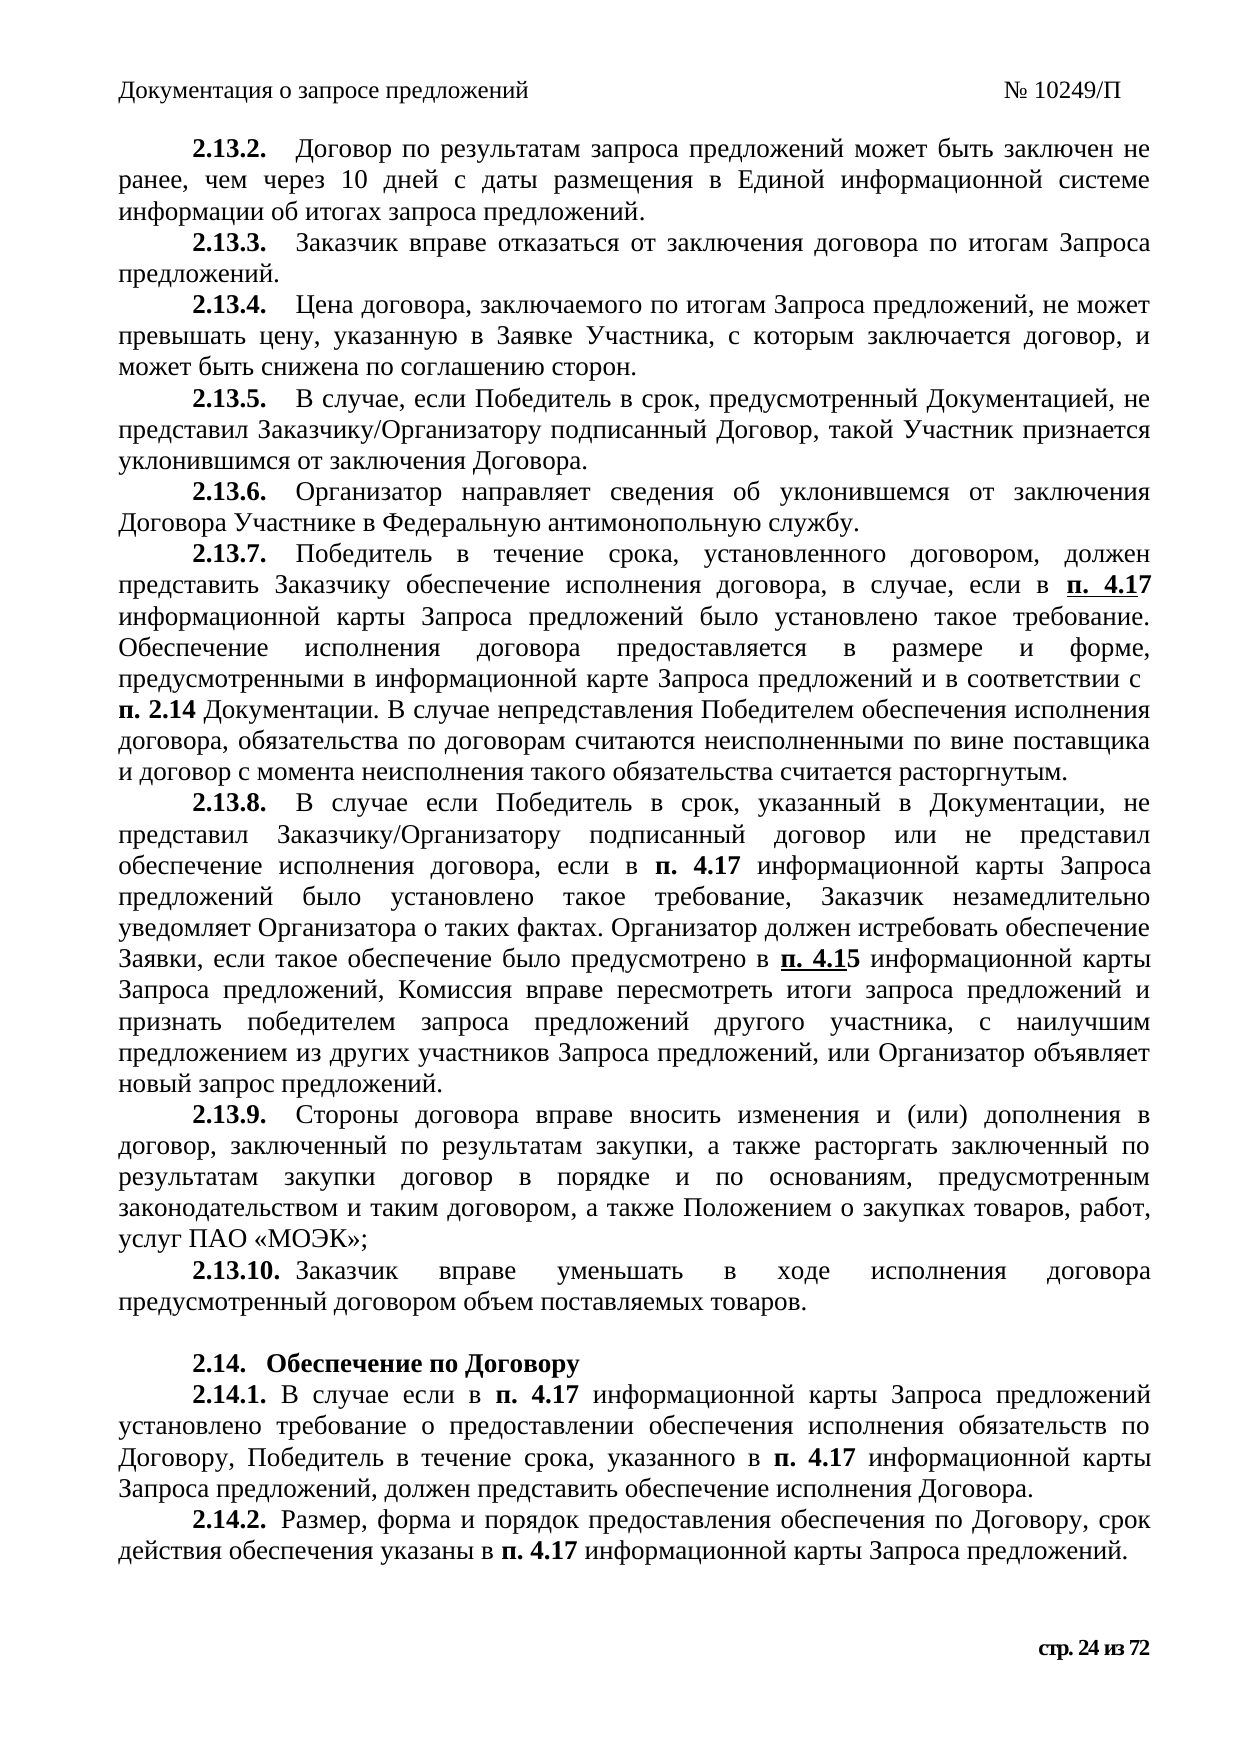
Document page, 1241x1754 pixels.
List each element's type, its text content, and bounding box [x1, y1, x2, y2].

list Цена договора, заключаемого по итогам Запроса предложений, не может превышать цену, указанную в Заявке Участника, с которым заключается договор, и может быть снижена по соглашению сторон. [118, 288, 1152, 382]
list Стороны договора вправе вносить изменения и (или) дополнения в договор, заключенный по результатам закупки, а также расторгать заключенный по результатам закупки договор в порядке и по основаниям, предусмотренным законодательством и таким договором, а также Положением о закупках товаров, работ, услуг ПАО «МОЭК»; [118, 1098, 1152, 1254]
list Заказчик вправе уменьшать в ходе исполнения договора предусмотренный договором объем поставляемых товаров. [118, 1254, 1152, 1316]
subtitle Обеспечение по Договору [118, 1347, 1152, 1378]
list Размер, форма и порядок предоставления обеспечения по Договору, срок действия обеспечения указаны в п. 4.17 информационной карты Запроса предложений. [118, 1503, 1152, 1565]
list Договор по результатам запроса предложений может быть заключен не ранее, чем через 10 дней с даты размещения в Единой информационной системе информации об итогах запроса предложений. [118, 132, 1152, 226]
list В случае если в п. 4.17 информационной карты Запроса предложений установлено требование о предоставлении обеспечения исполнения обязательств по Договору, Победитель в течение срока, указанного в п. 4.17 информационной карты Запроса предложений, должен представить обеспечение исполнения Договора. [118, 1378, 1152, 1503]
list Организатор направляет сведения об уклонившемся от заключения Договора Участнике в Федеральную антимонопольную службу. [118, 475, 1152, 537]
list В случае если Победитель в срок, указанный в Документации, не представил Заказчику/Организатору подписанный договор или не представил обеспечение исполнения договора, если в п. 4.17 информационной карты Запроса предложений было установлено такое требование, Заказчик незамедлительно уведомляет Организатора о таких фактах. Организатор должен истребовать обеспечение Заявки, если такое обеспечение было предусмотрено в п. 4.15 информационной карты Запроса предложений, Комиссия вправе пересмотреть итоги запроса предложений и признать победителем запроса предложений другого участника, с наилучшим предложением из других участников Запроса предложений, или Организатор объявляет новый запрос предложений. [118, 787, 1152, 1098]
list В случае, если Победитель в срок, предусмотренный Документацией, не представил Заказчику/Организатору подписанный Договор, такой Участник признается уклонившимся от заключения Договора. [118, 382, 1152, 475]
list Победитель в течение срока, установленного договором, должен представить Заказчику обеспечение исполнения договора, в случае, если в п. 4.17 информационной карты Запроса предложений было установлено такое требование. Обеспечение исполнения договора предоставляется в размере и форме, предусмотренными в информационной карте Запроса предложений и в соответствии с п. 2.14 Документации. В случае непредставления Победителем обеспечения исполнения договора, обязательства по договорам считаются неисполненными по вине поставщика и договор с момента неисполнения такого обязательства считается расторгнутым. [118, 537, 1152, 787]
list Заказчик вправе отказаться от заключения договора по итогам Запроса предложений. [118, 226, 1152, 288]
